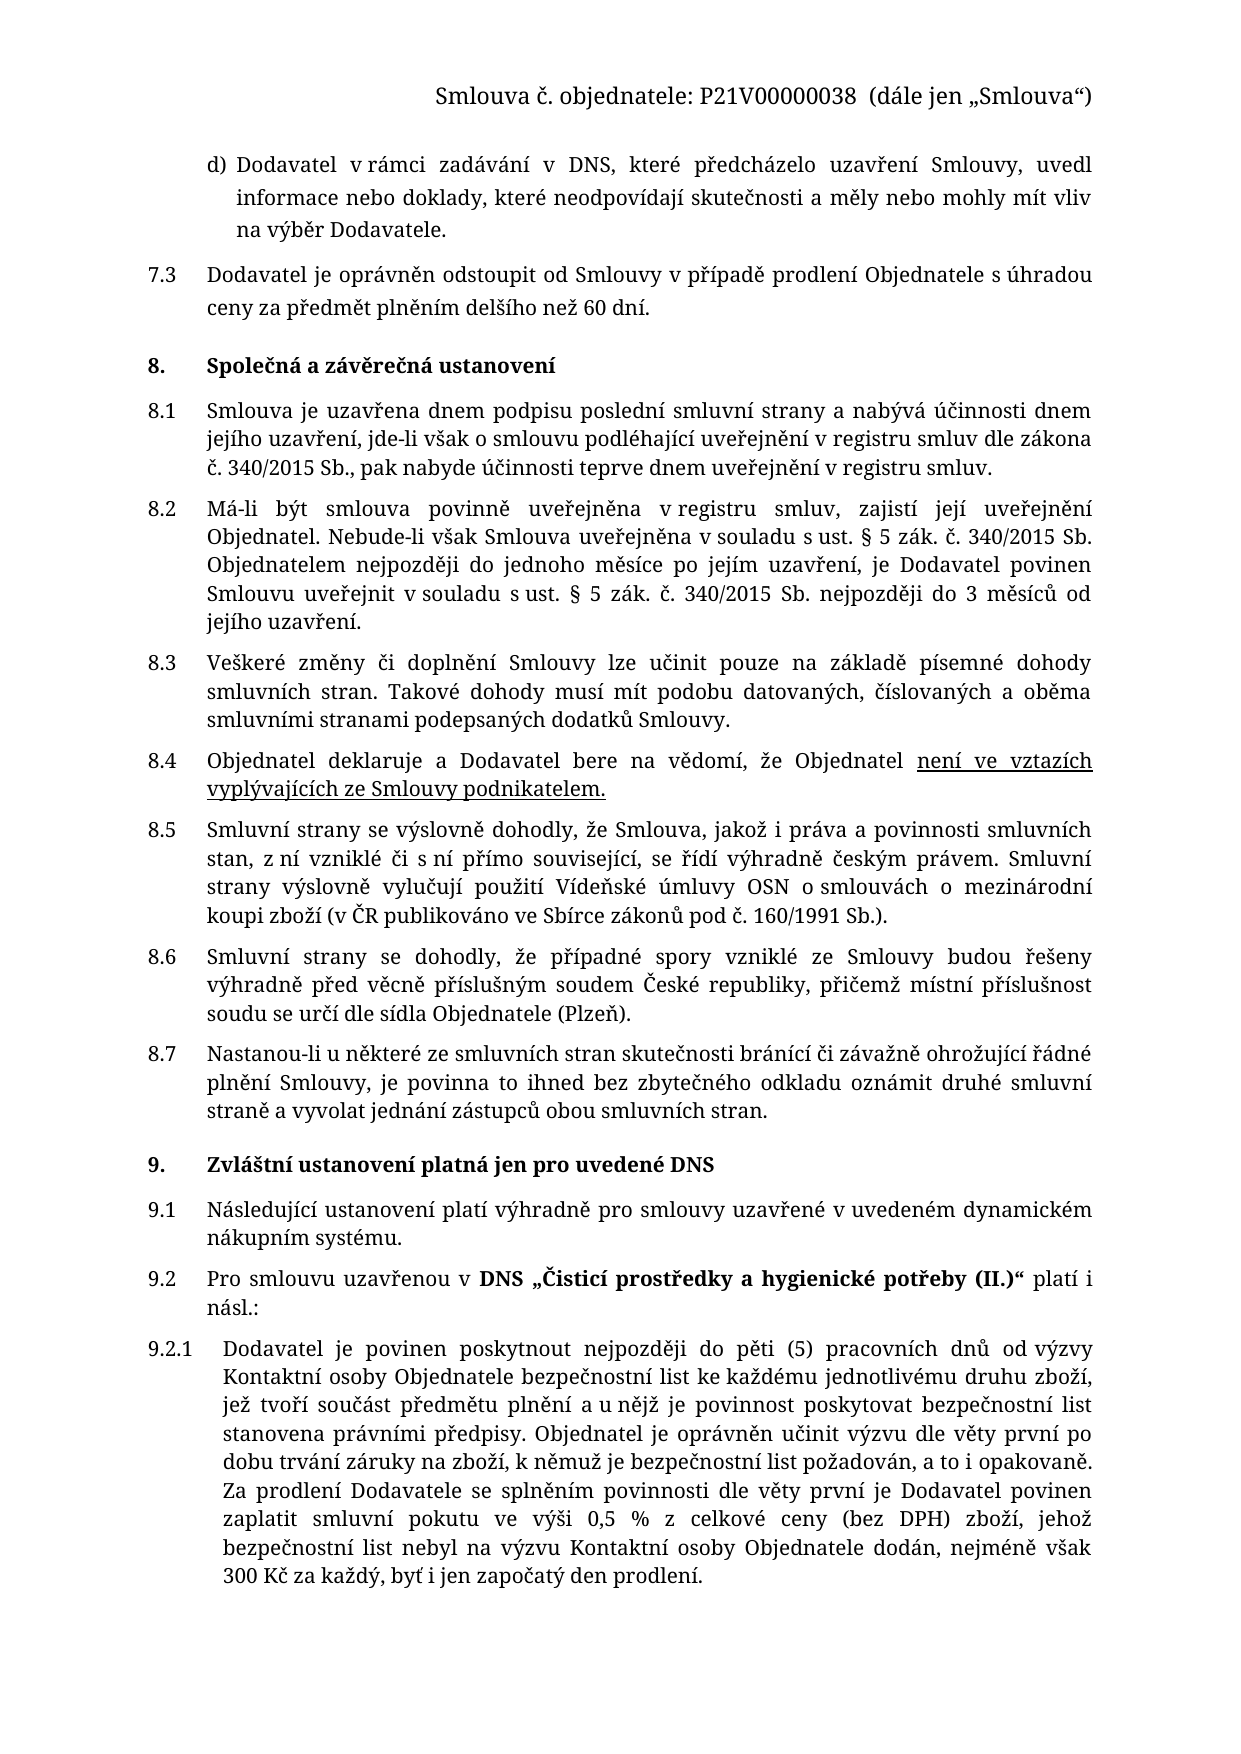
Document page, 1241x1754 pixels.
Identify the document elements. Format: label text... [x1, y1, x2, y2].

list Smlouva je uzavřena dnem podpisu poslední smluvní strany a nabývá účinnosti dnem jejího uzavření, jde-li však o smlouvu podléhající uveřejnění v registru smluv dle zákona č. 340/2015 Sb., pak nabyde účinnosti teprve dnem uveřejnění v registru smluv. [148, 396, 1093, 481]
list Smluvní strany se dohodly, že případné spory vzniklé ze Smlouvy budou řešeny výhradně před věcně příslušným soudem České republiky, přičemž místní příslušnost soudu se určí dle sídla Objednatele (Plzeň). [148, 942, 1093, 1027]
list Následující ustanovení platí výhradně pro smlouvy uzavřené v uvedeném dynamickém nákupním systému. [148, 1195, 1093, 1252]
list Objednatel deklaruje a Dodavatel bere na vědomí, že Objednatel není ve vztazích vyplývajících ze Smlouvy podnikatelem. [148, 746, 1093, 803]
list Dodavatel je povinen poskytnout nejpozději do pěti (5) pracovních dnů od výzvy Kontaktní osoby Objednatele bezpečnostní list ke každému jednotlivému druhu zboží, jež tvoří součást předmětu plnění a u nějž je povinnost poskytovat bezpečnostní list stanovena právními předpisy. Objednatel je oprávněn učinit výzvu dle věty první po dobu trvání záruky na zboží, k němuž je bezpečnostní list požadován, a to i opakovaně. Za prodlení Dodavatele se splněním povinnosti dle věty první je Dodavatel povinen zaplatit smluvní pokutu ve výši 0,5 % z celkové ceny (bez DPH) zboží, jehož bezpečnostní list nebyl na výzvu Kontaktní osoby Objednatele dodán, nejméně však 300 Kč za každý, byť i jen započatý den prodlení. [148, 1334, 1093, 1590]
list Společná a závěrečná ustanovení [148, 351, 1093, 379]
list Dodavatel v rámci zadávání v DNS, které předcházelo uzavření Smlouvy, uvedl informace nebo doklady, které neodpovídají skutečnosti a měly nebo mohly mít vliv na výběr Dodavatele. [207, 150, 1093, 244]
list Má-li být smlouva povinně uveřejněna v registru smluv, zajistí její uveřejnění Objednatel. Nebude-li však Smlouva uveřejněna v souladu s ust. § 5 zák. č. 340/2015 Sb. Objednatelem nejpozději do jednoho měsíce po jejím uzavření, je Dodavatel povinen Smlouvu uveřejnit v souladu s ust. § 5 zák. č. 340/2015 Sb. nejpozději do 3 měsíců od jejího uzavření. [148, 494, 1093, 636]
list Nastanou-li u některé ze smluvních stran skutečnosti bránící či závažně ohrožující řádné plnění Smlouvy, je povinna to ihned bez zbytečného odkladu oznámit druhé smluvní straně a vyvolat jednání zástupců obou smluvních stran. [148, 1039, 1093, 1125]
list Veškeré změny či doplnění Smlouvy lze učinit pouze na základě písemné dohody smluvních stran. Takové dohody musí mít podobu datovaných, číslovaných a oběma smluvními stranami podepsaných dodatků Smlouvy. [148, 648, 1093, 734]
list Dodavatel je oprávněn odstoupit od Smlouvy v případě prodlení Objednatele s úhradou ceny za předmět plněním delšího než 60 dní. [148, 261, 1093, 322]
list Smluvní strany se výslovně dohodly, že Smlouva, jakož i práva a povinnosti smluvních stan, z ní vzniklé či s ní přímo související, se řídí výhradně českým právem. Smluvní strany výslovně vylučují použití Vídeňské úmluvy OSN o smlouvách o mezinárodní koupi zboží (v ČR publikováno ve Sbírce zákonů pod č. 160/1991 Sb.). [148, 816, 1093, 929]
list Pro smlouvu uzavřenou v DNS „Čisticí prostředky a hygienické potřeby (II.)“ platí i násl.: [148, 1264, 1093, 1321]
list Zvláštní ustanovení platná jen pro uvedené DNS [148, 1150, 1093, 1178]
